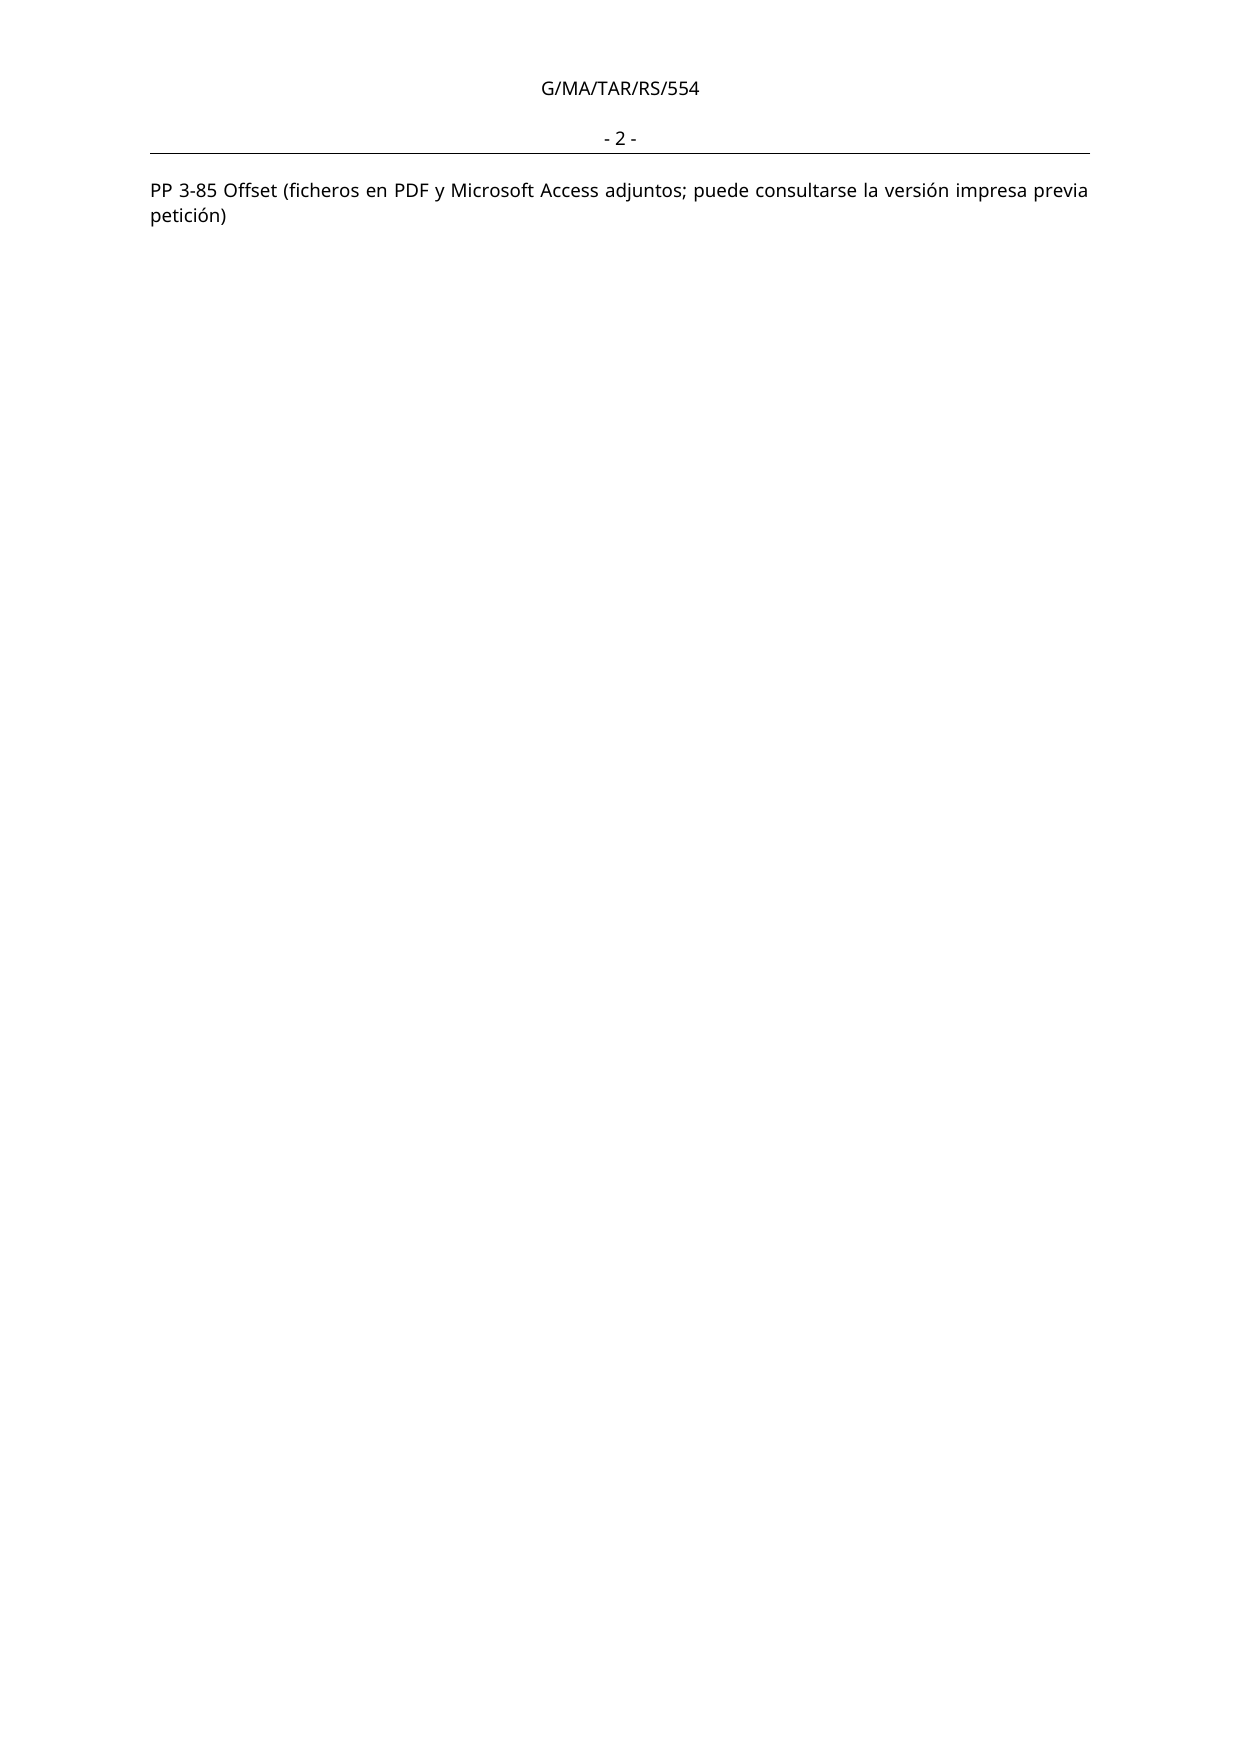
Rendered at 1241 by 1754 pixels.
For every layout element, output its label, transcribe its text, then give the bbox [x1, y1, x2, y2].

text PP 3-85 Offset (ficheros en PDF y Microsoft Access adjuntos; puede consultarse la versión impresa previa petición) [150, 177, 1090, 228]
